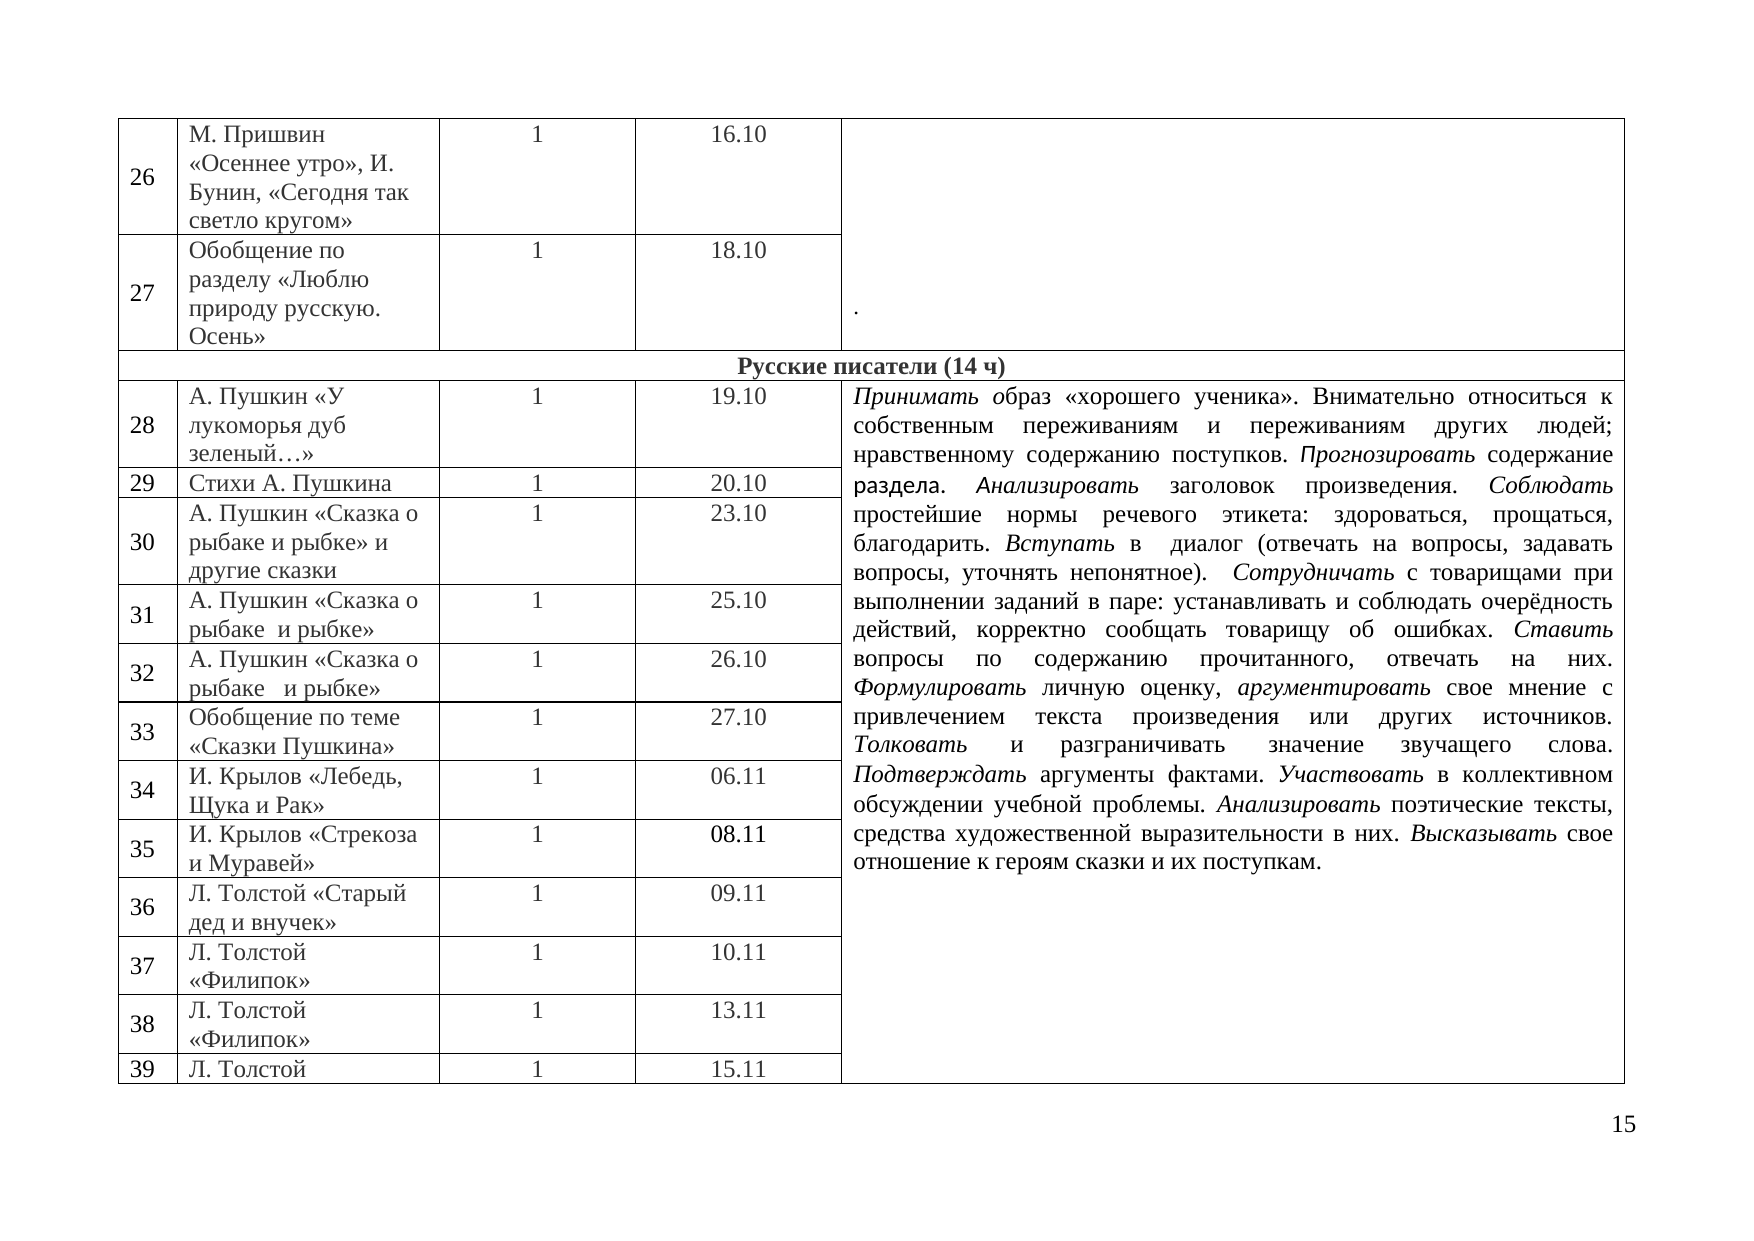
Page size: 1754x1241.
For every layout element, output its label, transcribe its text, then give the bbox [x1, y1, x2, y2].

table_cell 09.11 [636, 878, 841, 936]
table_cell 27.10 [636, 703, 841, 760]
table_cell 1 [440, 820, 635, 877]
table_cell 1 [440, 1054, 635, 1082]
table_cell 1 [440, 235, 635, 350]
table_cell А. Пушкин «Сказка о рыбаке и рыбке» и другие сказки [178, 498, 439, 584]
table_cell 31 [119, 585, 177, 643]
table_cell 13.11 [636, 995, 841, 1053]
table_cell 19.10 [636, 381, 841, 467]
table_cell 06.11 [636, 761, 841, 818]
table_cell 1 [440, 761, 635, 818]
table_cell 1 [440, 585, 635, 643]
table_cell 34 [119, 761, 177, 818]
table_cell 15.11 [636, 1054, 841, 1082]
table_cell Русские писатели (14 ч) [119, 351, 1624, 380]
table_cell 1 [440, 937, 635, 994]
table_cell Л. Толстой «Филипок» [178, 995, 439, 1053]
table_cell 35 [119, 820, 177, 877]
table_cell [178, 1054, 439, 1082]
table_cell 39 [119, 1054, 177, 1082]
table_cell 1 [440, 498, 635, 584]
table_cell М. Пришвин «Осеннее утро», И. Бунин, «Сегодня так светло кругом» [178, 119, 439, 234]
table_cell 33 [119, 703, 177, 760]
table_cell А. Пушкин «Сказка о рыбаке и рыбке» [178, 585, 439, 643]
table_cell 1 [440, 878, 635, 936]
table_cell 30 [119, 498, 177, 584]
table_cell 32 [119, 644, 177, 701]
table_cell 23.10 [636, 498, 841, 584]
table_cell 26.10 [636, 644, 841, 701]
table_cell 27 [119, 235, 177, 350]
table_cell И. Крылов «Лебедь, Щука и Рак» [178, 761, 439, 818]
table_cell Обобщение по разделу «Люблю природу русскую. Осень» [178, 235, 439, 350]
table_cell 1 [440, 119, 635, 234]
table_cell 25.10 [636, 585, 841, 643]
table_cell А. Пушкин «Сказка о рыбаке и рыбке» [178, 644, 439, 701]
table_cell 37 [119, 937, 177, 994]
table_cell 36 [119, 878, 177, 936]
table_cell 20.10 [636, 468, 841, 497]
table_cell 10.11 [636, 937, 841, 994]
table_cell Л. Толстой «Филипок» [178, 937, 439, 994]
table_cell Стихи А. Пушкина [178, 468, 439, 497]
table_cell 16.10 [636, 119, 841, 234]
table_cell 1 [440, 995, 635, 1053]
table_cell И. Крылов «Стрекоза и Муравей» [178, 820, 439, 877]
table_cell Обобщение по теме «Сказки Пушкина» [178, 703, 439, 760]
table_cell 38 [119, 995, 177, 1053]
table_cell Л. Толстой «Старый дед и внучек» [178, 878, 439, 936]
table_cell 18.10 [636, 235, 841, 350]
table_cell 1 [440, 644, 635, 701]
table_cell 1 [440, 381, 635, 467]
table_cell А. Пушкин «У лукоморья дуб зеленый…» [178, 381, 439, 467]
table_cell 1 [440, 468, 635, 497]
table_cell 28 [119, 381, 177, 467]
table_cell 29 [119, 468, 177, 497]
table_cell 1 [440, 703, 635, 760]
table_cell Принимать образ «хорошего ученика». Внимательно относиться к собственным переживаниям и переживаниям других людей; нравственному содержанию поступков. Прогнозировать содержание раздела. Анализировать заголовок произведения. Соблюдать простейшие нормы речевого этикета: здороваться, прощаться, благодарить. Вступать в диалог (отвечать на вопросы, задавать вопросы, уточнять непонятное). Сотрудничать с товарищами при выполнении заданий в паре: устанавливать и соблюдать очерёдность действий, корректно сообщать товарищу об ошибках. Ставить вопросы по содержанию прочитанного, отвечать на них. Формулировать личную оценку, аргументировать свое мнение с привлечением текста произведения или других источников. Толковать и разграничивать значение звучащего слова. Подтверждать аргументы фактами. Участвовать в коллективном обсуждении учебной проблемы. Анализировать поэтические тексты, средства художественной выразительности в них. Высказывать свое отношение к героям сказки и их поступкам. [842, 381, 1624, 1082]
table_cell 08.11 [636, 820, 841, 877]
table_cell 26 [119, 119, 177, 234]
